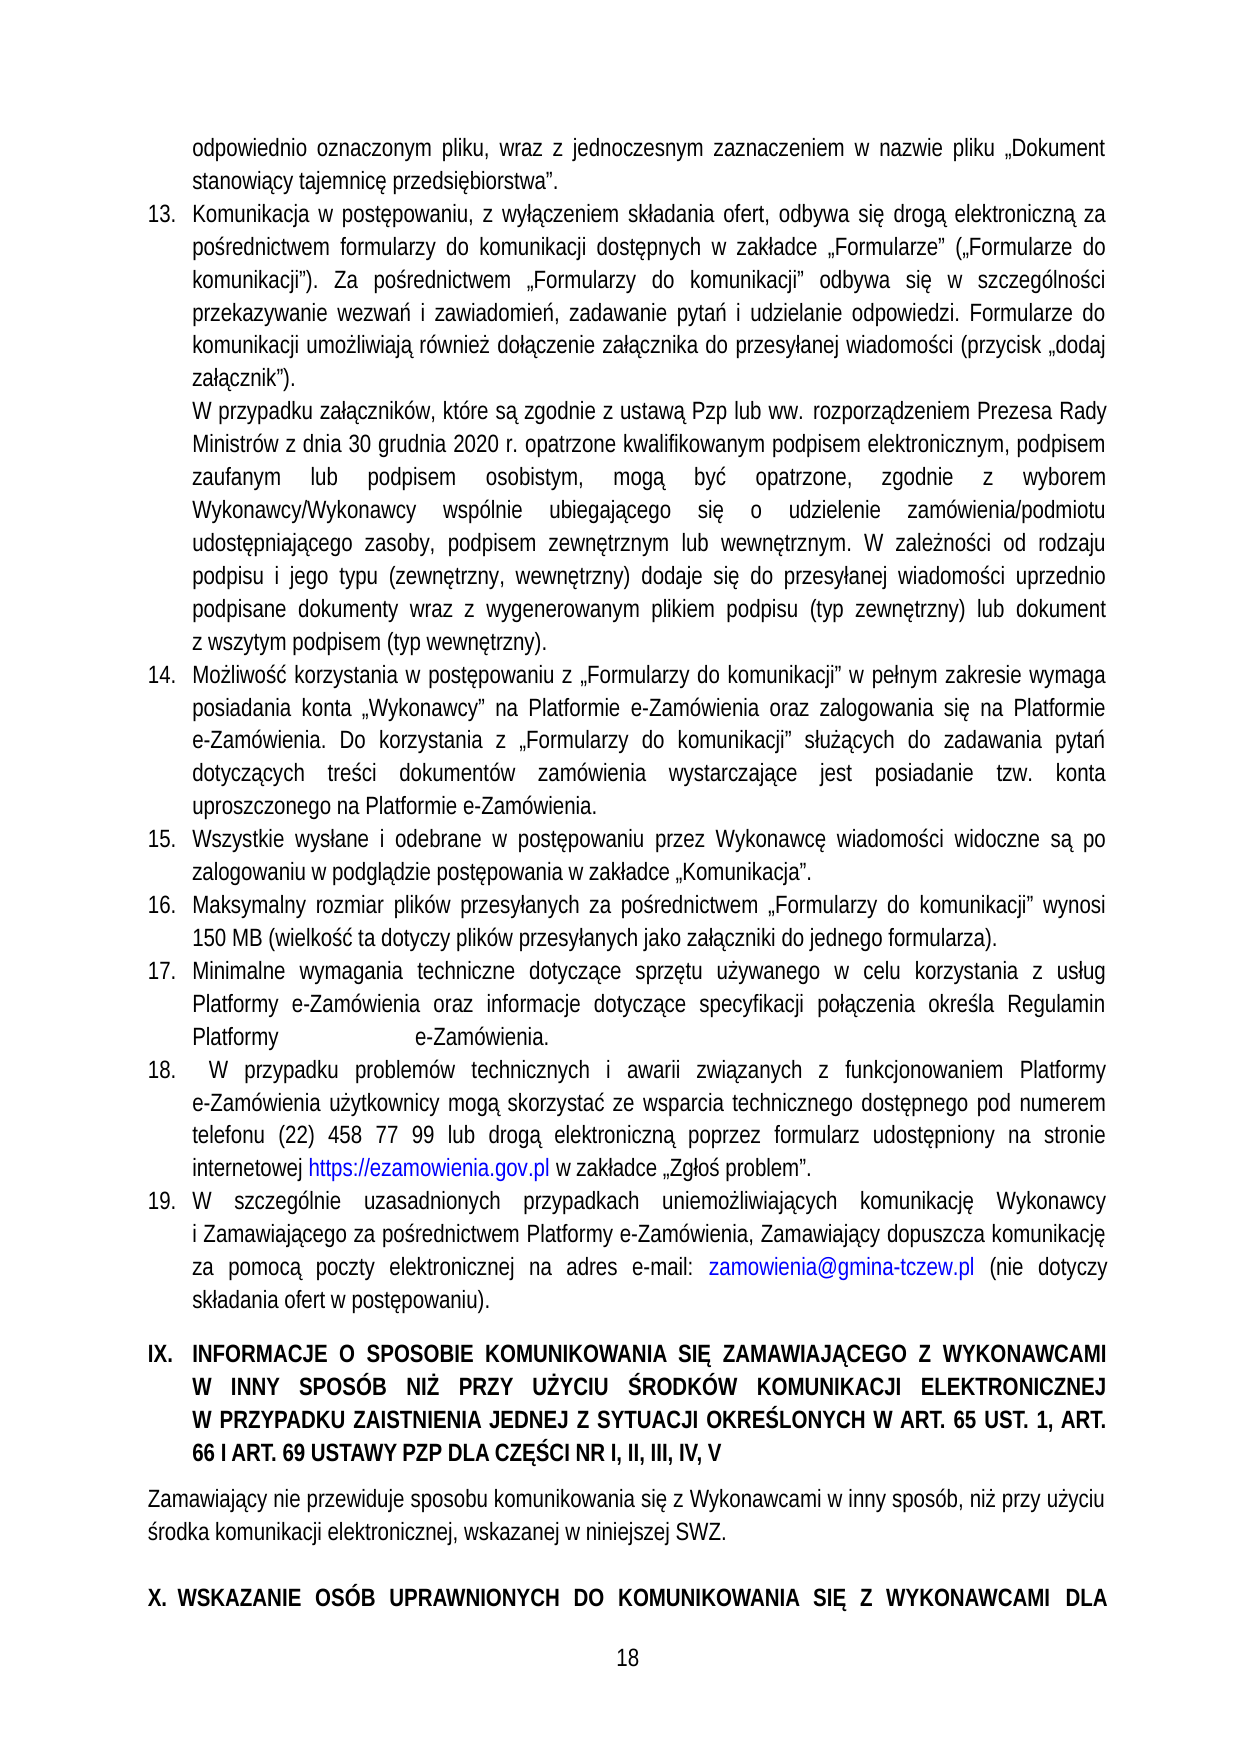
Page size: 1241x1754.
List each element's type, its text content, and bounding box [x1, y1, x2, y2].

list W przypadku załączników, które są zgodnie z ustawą Pzp lub ww. rozporządzeniem Prezesa Rady Ministrów z dnia 30 grudnia 2020 r. opatrzone kwalifikowanym podpisem elektronicznym, podpisem zaufanym lub podpisem osobistym, mogą być opatrzone, zgodnie z wyborem Wykonawcy/Wykonawcy wspólnie ubiegającego się o udzielenie zamówienia/podmiotu udostępniającego zasoby, podpisem zewnętrznym lub wewnętrznym. W zależności od rodzaju podpisu i jego typu (zewnętrzny, wewnętrzny) dodaje się do przesyłanej wiadomości uprzednio podpisane dokumenty wraz z wygenerowanym plikiem podpisu (typ zewnętrzny) lub dokument z wszytym podpisem (typ wewnętrzny). [192, 396, 1107, 655]
list Informacje o sposobie komunikowania się Zamawiającego z Wykonawcami w inny sposób niż przy użyciu środków komunikacji elektronicznej w przypadku zaistnienia jednej z sytuacji określonych w art. 65 ust. 1, art. 66 i art. 69 ustawy pzp DLA CZĘŚCI NR I, II, III, IV, V [148, 1339, 1107, 1466]
list W szczególnie uzasadnionych przypadkach uniemożliwiających komunikację Wykonawcy i Zamawiającego za pośrednictwem Platformy e-Zamówienia, Zamawiający dopuszcza komunikację za pomocą poczty elektronicznej na adres e-mail: zamowienia@gmina-tczew.pl (nie dotyczy składania ofert w postępowaniu). [148, 1186, 1107, 1314]
list Minimalne wymagania techniczne dotyczące sprzętu używanego w celu korzystania z usług Platformy e-Zamówienia oraz informacje dotyczące specyfikacji połączenia określa Regulamin Platformy e-Zamówienia. [148, 956, 1107, 1050]
list Wszystkie wysłane i odebrane w postępowaniu przez Wykonawcę wiadomości widoczne są po zalogowaniu w podglądzie postępowania w zakładce „Komunikacja”. [148, 824, 1107, 886]
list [148, 133, 1107, 194]
list W przypadku problemów technicznych i awarii związanych z funkcjonowaniem Platformy e-Zamówienia użytkownicy mogą skorzystać ze wsparcia technicznego dostępnego pod numerem telefonu (22) 458 77 99 lub drogą elektroniczną poprzez formularz udostępniony na stronie internetowej https://ezamowienia.gov.pl w zakładce „Zgłoś problem”. [148, 1054, 1107, 1182]
list Maksymalny rozmiar plików przesyłanych za pośrednictwem „Formularzy do komunikacji” wynosi 150 MB (wielkość ta dotyczy plików przesyłanych jako załączniki do jednego formularza). [148, 890, 1107, 952]
list Komunikacja w postępowaniu, z wyłączeniem składania ofert, odbywa się drogą elektroniczną za pośrednictwem formularzy do komunikacji dostępnych w zakładce „Formularze” („Formularze do komunikacji”). Za pośrednictwem „Formularzy do komunikacji” odbywa się w szczególności przekazywanie wezwań i zawiadomień, zadawanie pytań i udzielanie odpowiedzi. Formularze do komunikacji umożliwiają również dołączenie załącznika do przesyłanej wiadomości (przycisk „dodaj załącznik”). [148, 199, 1107, 392]
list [148, 1583, 1107, 1612]
list Możliwość korzystania w postępowaniu z „Formularzy do komunikacji” w pełnym zakresie wymaga posiadania konta „Wykonawcy” na Platformie e-Zamówienia oraz zalogowania się na Platformie e-Zamówienia. Do korzystania z „Formularzy do komunikacji” służących do zadawania pytań dotyczących treści dokumentów zamówienia wystarczające jest posiadanie tzw. konta uproszczonego na Platformie e-Zamówienia. [148, 659, 1107, 820]
text Zamawiający nie przewiduje sposobu komunikowania się z Wykonawcami w inny sposób, niż przy użyciu środka komunikacji elektronicznej, wskazanej w niniejszej SWZ. [148, 1484, 1107, 1546]
